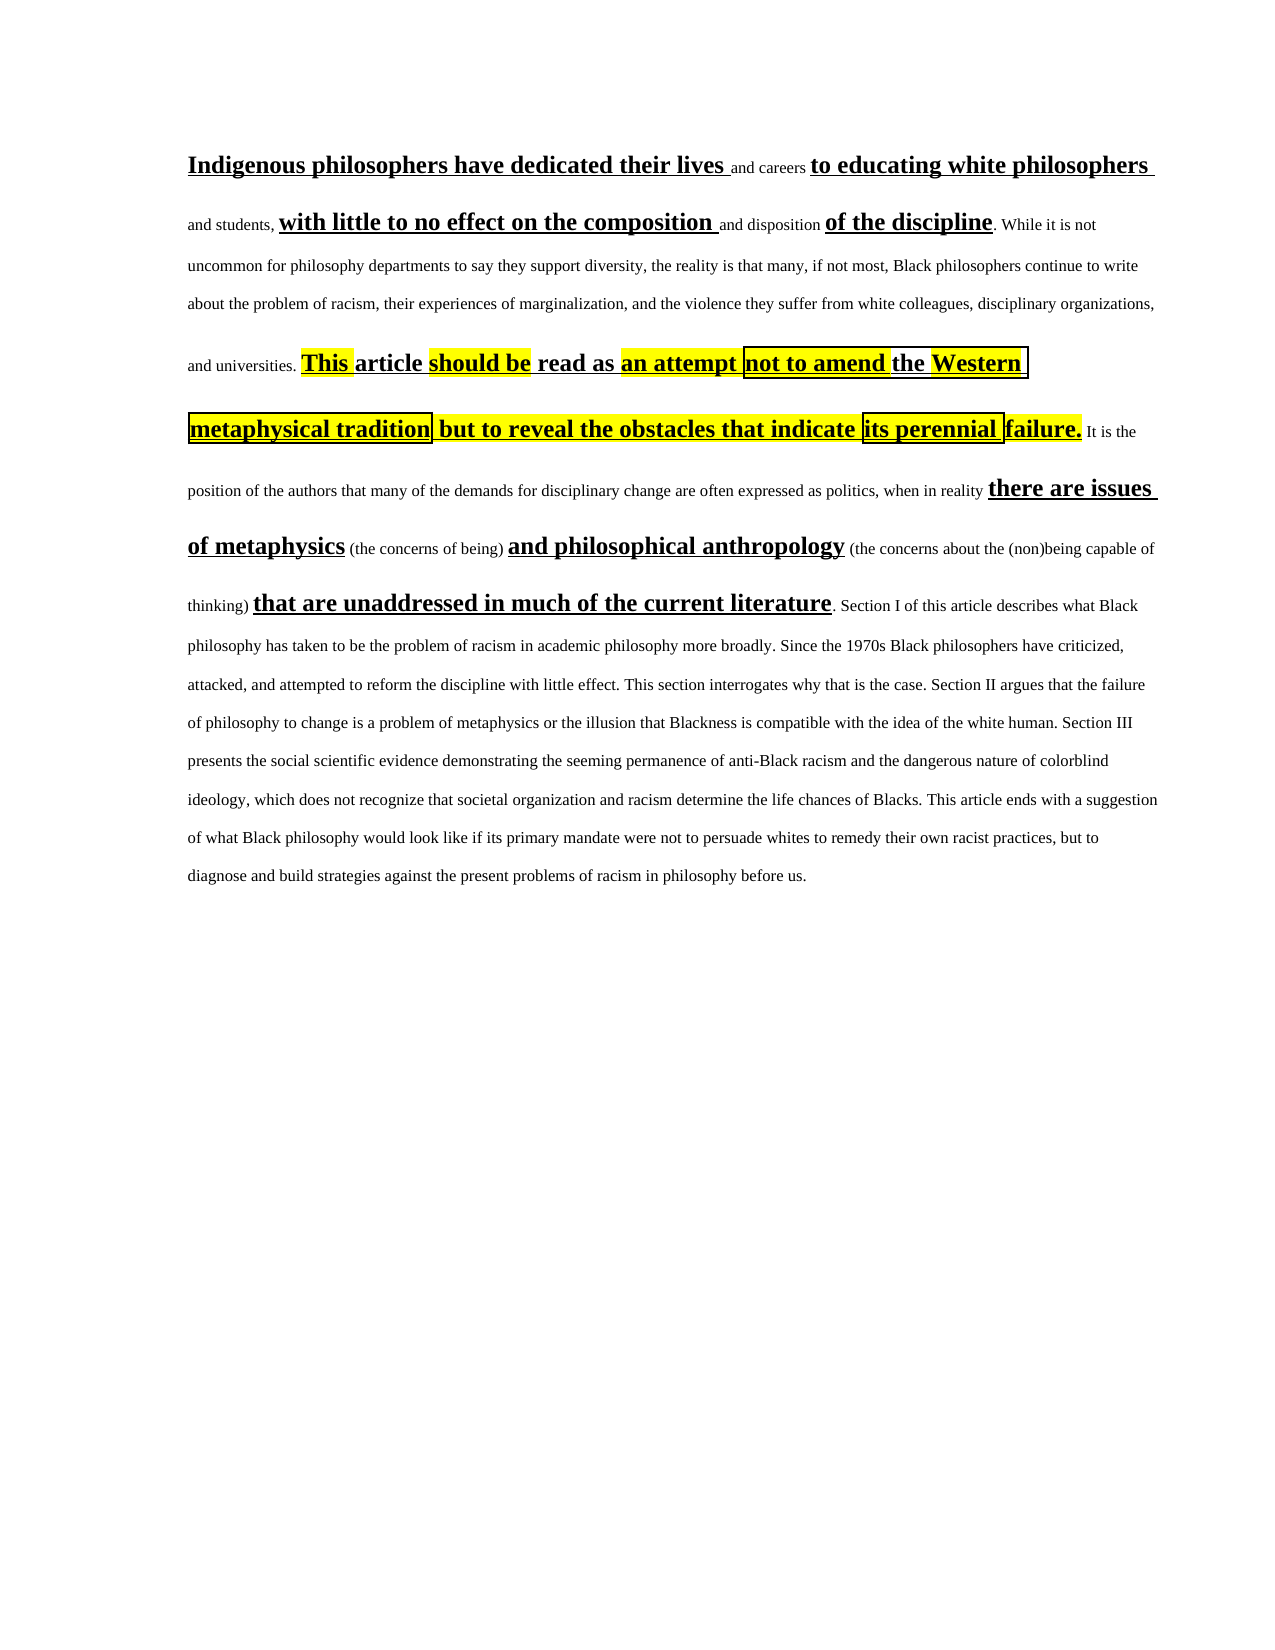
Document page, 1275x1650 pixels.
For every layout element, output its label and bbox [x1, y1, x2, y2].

text [187, 150, 1162, 885]
